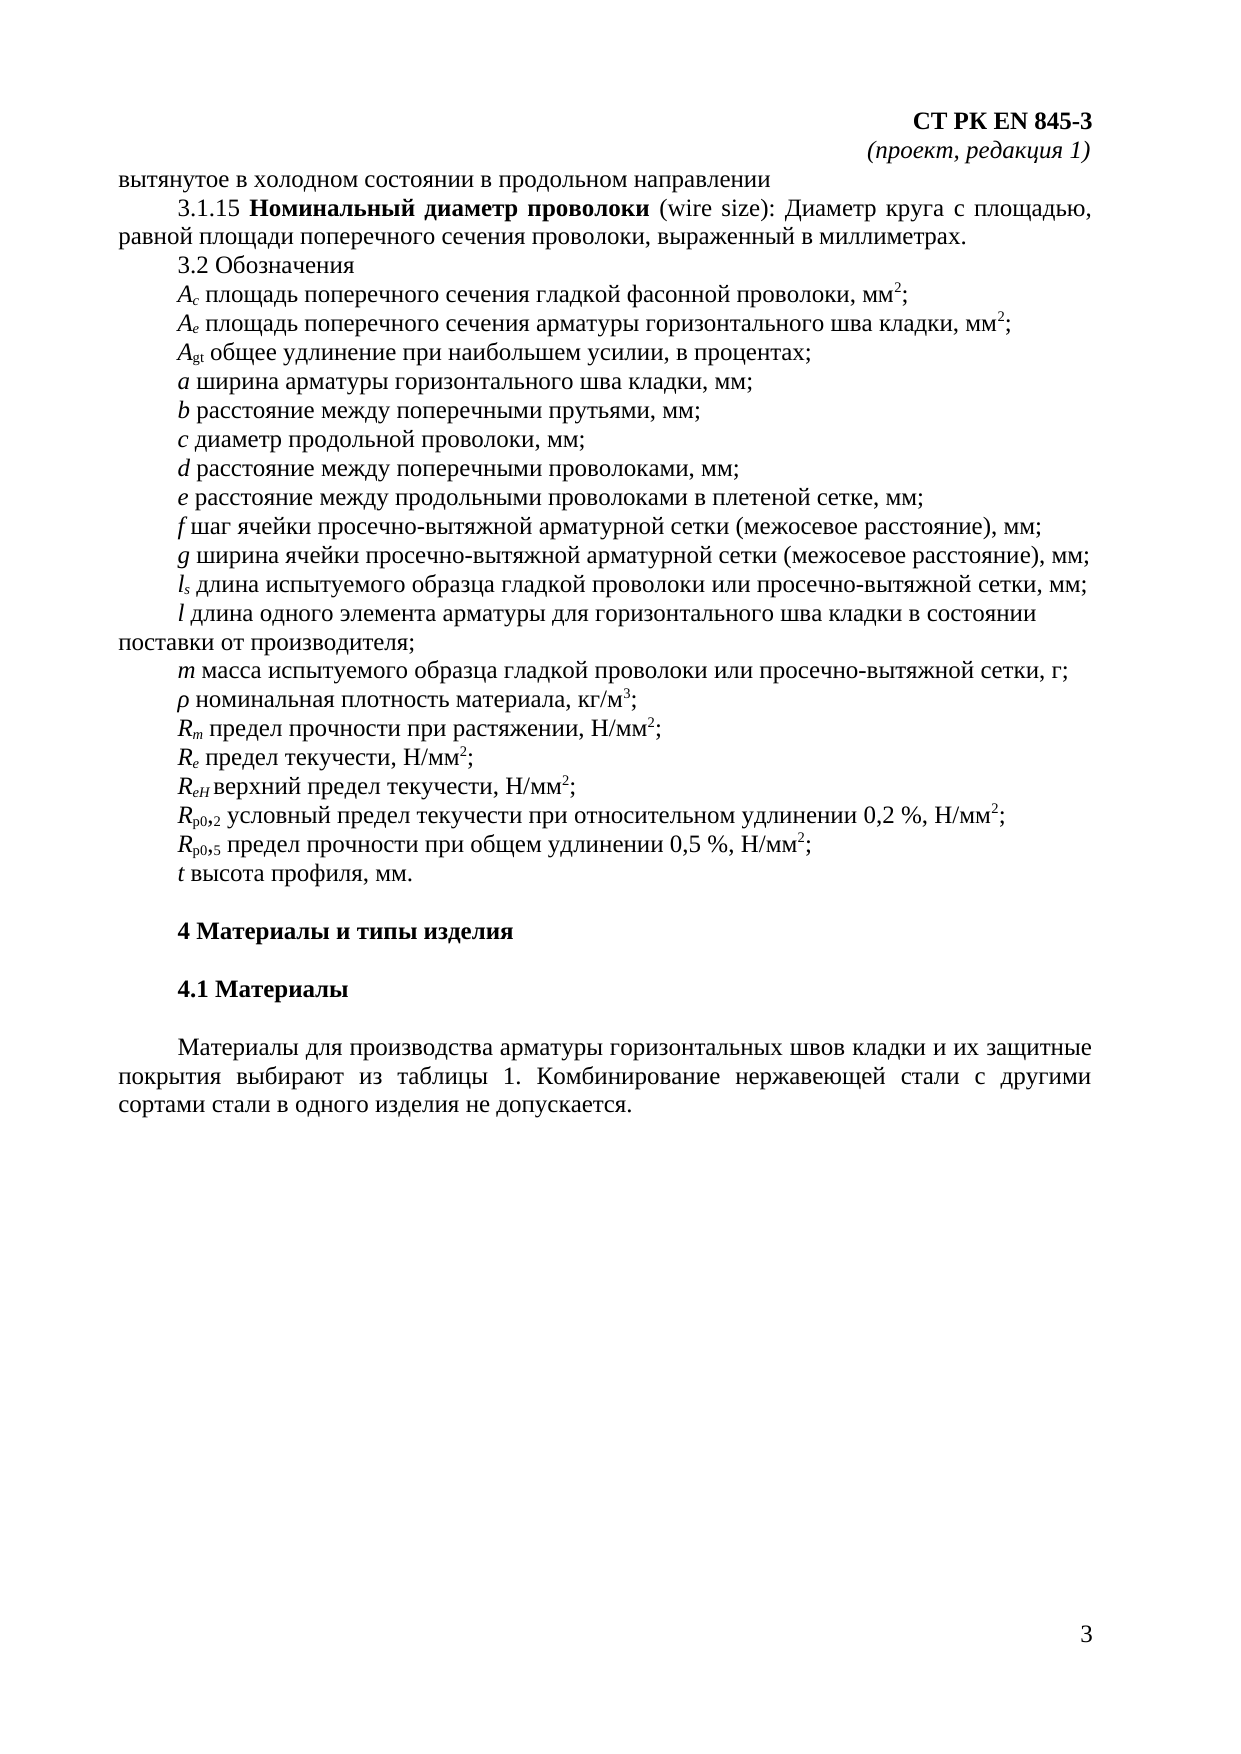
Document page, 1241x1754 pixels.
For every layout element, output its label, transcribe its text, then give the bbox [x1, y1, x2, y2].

text 3.2 Обозначения [118, 250, 1092, 279]
text b расстояние между поперечными прутьями, мм; [118, 395, 1092, 424]
text 4.1 Материалы [118, 974, 1092, 1003]
text Agt общее удлинение при наибольшем усилии, в процентах; [118, 337, 1092, 366]
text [118, 164, 1092, 192]
text Rp0,2 условный предел текучести при относительном удлинении 0,2 %, Н/мм2; [118, 800, 1092, 829]
text Ae площадь поперечного сечения арматуры горизонтального шва кладки, мм2; [118, 308, 1092, 337]
text Rm предел прочности при растяжении, Н/мм2; [118, 713, 1092, 742]
text а ширина арматуры горизонтального шва кладки, мм; [118, 366, 1092, 395]
text Ac площадь поперечного сечения гладкой фасонной проволоки, мм2; [118, 279, 1092, 308]
text ls длина испытуемого образца гладкой проволоки или просечно-вытяжной сетки, мм; [118, 569, 1092, 598]
text d расстояние между поперечными проволоками, мм; [118, 453, 1092, 482]
text ρ номинальная плотность материала, кг/м3; [118, 684, 1092, 713]
text c диаметр продольной проволоки, мм; [118, 424, 1092, 453]
text t высота профиля, мм. [118, 858, 1092, 887]
text ReH верхний предел текучести, Н/мм2; [118, 771, 1092, 800]
text 3.1.15 Номинальный диаметр проволоки (wire size): Диаметр круга с площадью, равной площади поперечного сечения проволоки, выраженный в миллиметрах. [118, 193, 1092, 250]
text g ширина ячейки просечно-вытяжной арматурной сетки (межосевое расстояние), мм; [118, 540, 1092, 569]
text Rp0,5 предел прочности при общем удлинении 0,5 %, Н/мм2; [118, 829, 1092, 858]
text Материалы для производства арматуры горизонтальных швов кладки и их защитные покрытия выбирают из таблицы 1. Комбинирование нержавеющей стали с другими сортами стали в одного изделия не допускается. [118, 1032, 1092, 1118]
text е расстояние между продольными проволоками в плетеной сетке, мм; [118, 482, 1092, 511]
text Re предел текучести, Н/мм2; [118, 742, 1092, 771]
text 4 Материалы и типы изделия [118, 916, 1092, 945]
text l длина одного элемента арматуры для горизонтального шва кладки в состоянии поставки от производителя; [118, 598, 1092, 655]
text m масса испытуемого образца гладкой проволоки или просечно-вытяжной сетки, г; [118, 656, 1092, 684]
text f шаг ячейки просечно-вытяжной арматурной сетки (межосевое расстояние), мм; [118, 511, 1092, 540]
